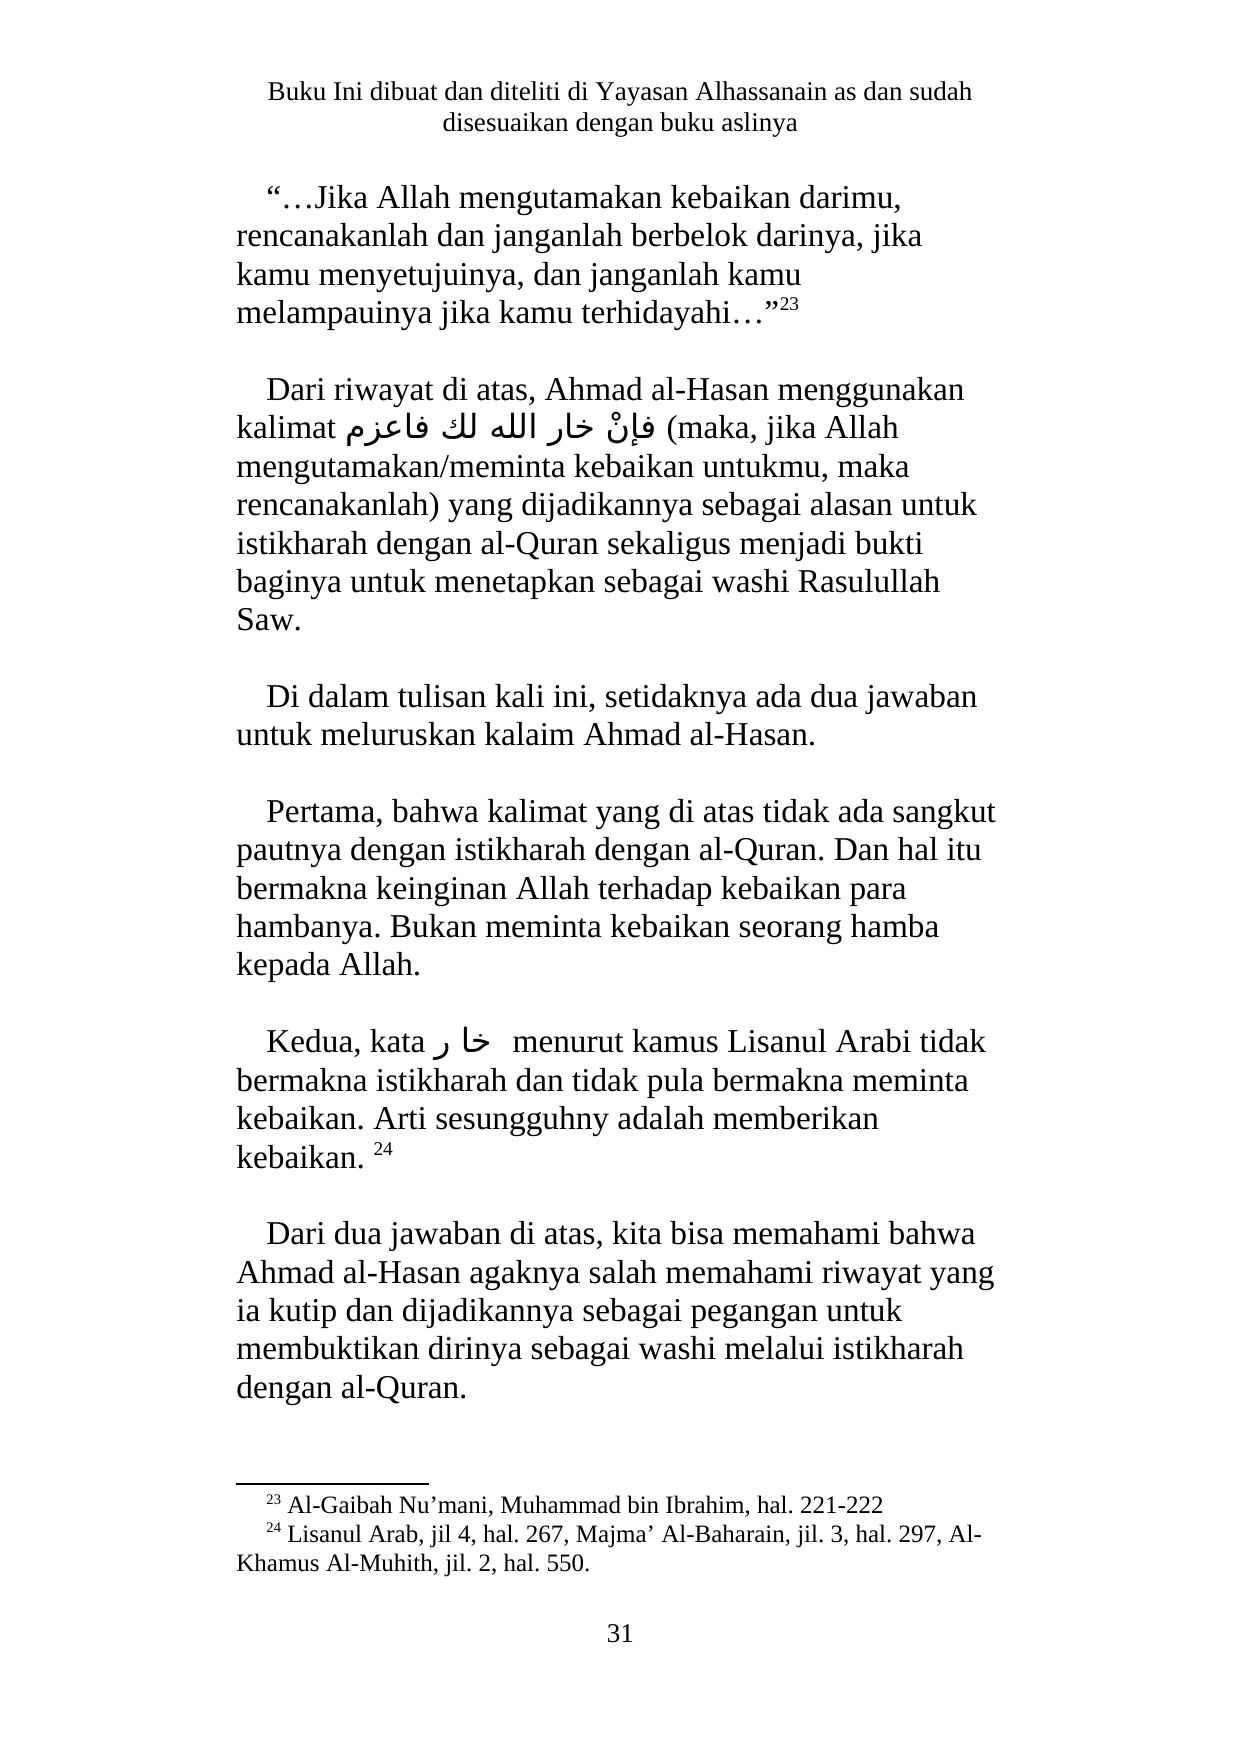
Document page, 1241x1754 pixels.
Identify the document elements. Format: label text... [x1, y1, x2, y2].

text Kedua, kata خا ر menurut kamus Lisanul Arabi tidak bermakna istikharah dan tidak pula bermakna meminta kebaikan. Arti sesungguhny adalah memberikan kebaikan. [236, 1021, 1004, 1175]
text Di dalam tulisan kali ini, setidaknya ada dua jawaban untuk meluruskan kalaim Ahmad al-Hasan. [236, 676, 1004, 753]
text Dari riwayat di atas, Ahmad al-Hasan menggunakan kalimat فإنْ خار الله لك فاعزم (maka, jika Allah mengutamakan/meminta kebaikan untukmu, maka rencanakanlah) yang dijadikannya sebagai alasan untuk istikharah dengan al-Quran sekaligus menjadi bukti baginya untuk menetapkan sebagai washi Rasulullah Saw. [236, 369, 1004, 638]
text Dari dua jawaban di atas, kita bisa memahami bahwa Ahmad al-Hasan agaknya salah memahami riwayat yang ia kutip dan dijadikannya sebagai pegangan untuk membuktikan dirinya sebagai washi melalui istikharah dengan al-Quran. [236, 1214, 1004, 1405]
text Pertama, bahwa kalimat yang di atas tidak ada sangkut pautnya dengan istikharah dengan al-Quran. Dan hal itu bermakna keinginan Allah terhadap kebaikan para hambanya. Bukan meminta kebaikan seorang hamba kepada Allah. [236, 791, 1004, 983]
text “…Jika Allah mengutamakan kebaikan darimu, rencanakanlah dan janganlah berbelok darinya, jika kamu menyetujuinya, dan janganlah kamu melampauinya jika kamu terhidayahi…” [236, 177, 1004, 331]
